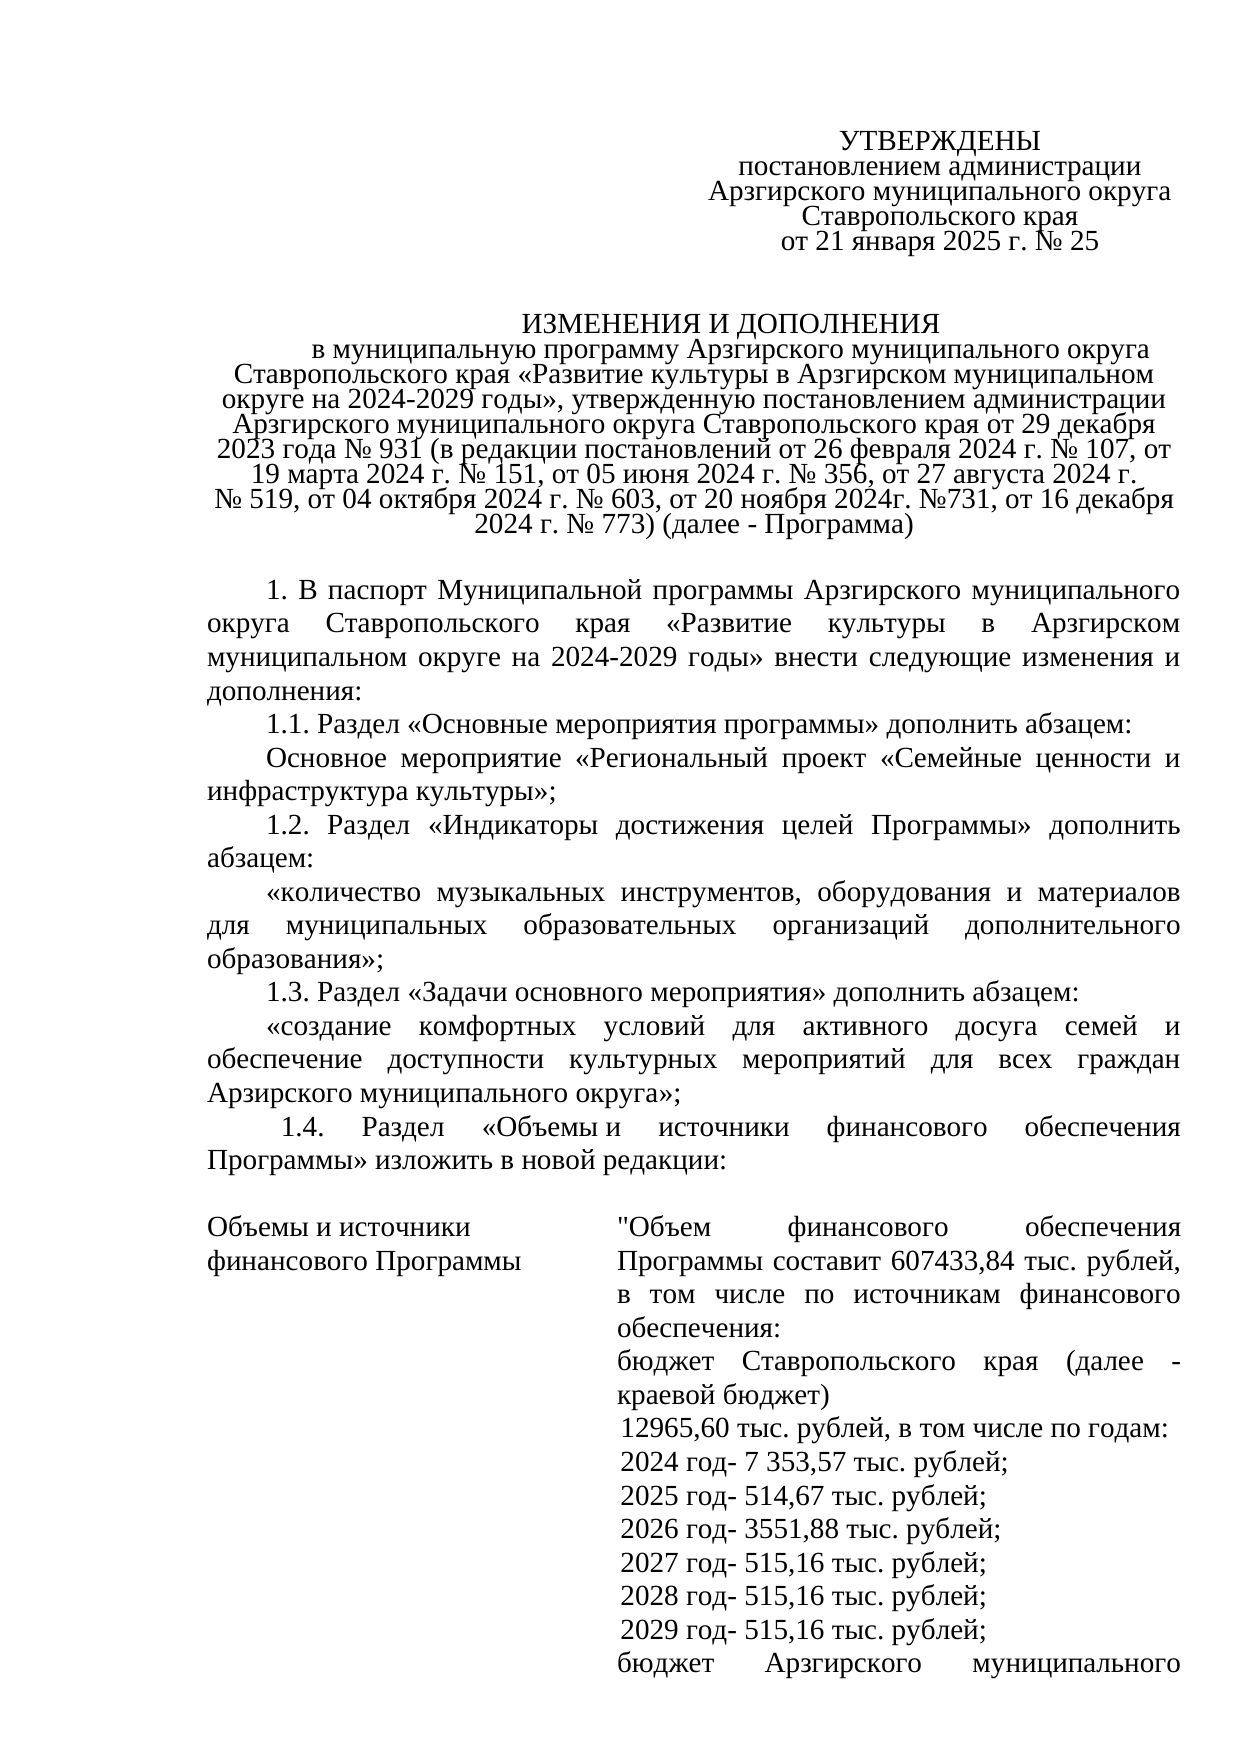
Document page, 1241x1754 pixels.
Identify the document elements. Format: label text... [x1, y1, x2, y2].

text ИЗМЕНЕНИЯ И ДОПОЛНЕНИЯ [207, 313, 1181, 338]
table_header УТВЕРЖДЕНЫ постановлением администрации Арзгирского муниципального округа Ставропольского края от 21 января 2025 г. № 25 [679, 130, 1200, 280]
text в муниципальную программу Арзгирского муниципального округа Ставропольского края «Развитие культуры в Арзгирском муниципальном округе на 2024-2029 годы», утвержденную постановлением администрации Арзгирского муниципального округа Ставропольского края от 29 декабря 2023 года № 931 (в редакции постановлений от 26 февраля 2024 г. № 107, от 19 марта 2024 г. № 151, от 05 июня 2024 г. № 356, от 27 августа 2024 г. № 519, от 04 октября 2024 г. № 603, от 20 ноября 2024г. №731, от 16 декабря 2024 г. № 773) (далее - Программа) [207, 338, 1181, 538]
text 1. В паспорт Муниципальной программы Арзгирского муниципального округа Ставропольского края «Развитие культуры в Арзгирском муниципальном округе на 2024-2029 годы» внести следующие изменения и дополнения: [207, 572, 1181, 706]
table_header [606, 1209, 1192, 1679]
text 1.4. Раздел «Объемы и источники финансового обеспечения Программы» изложить в новой редакции: [207, 1109, 1181, 1176]
text «создание комфортных условий для активного досуга семей и обеспечение доступности культурных мероприятий для всех граждан Арзирского муниципального округа»; [207, 1008, 1181, 1109]
text 1.1. Раздел «Основные мероприятия программы» дополнить абзацем: [207, 706, 1181, 740]
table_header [196, 1209, 606, 1679]
text «количество музыкальных инструментов, оборудования и материалов для муниципальных образовательных организаций дополнительного образования»; [207, 874, 1181, 974]
text 1.2. Раздел «Индикаторы достижения целей Программы» дополнить абзацем: [207, 807, 1181, 874]
text Основное мероприятие «Региональный проект «Семейные ценности и инфраструктура культуры»; [207, 740, 1181, 807]
text 1.3. Раздел «Задачи основного мероприятия» дополнить абзацем: [207, 974, 1181, 1008]
